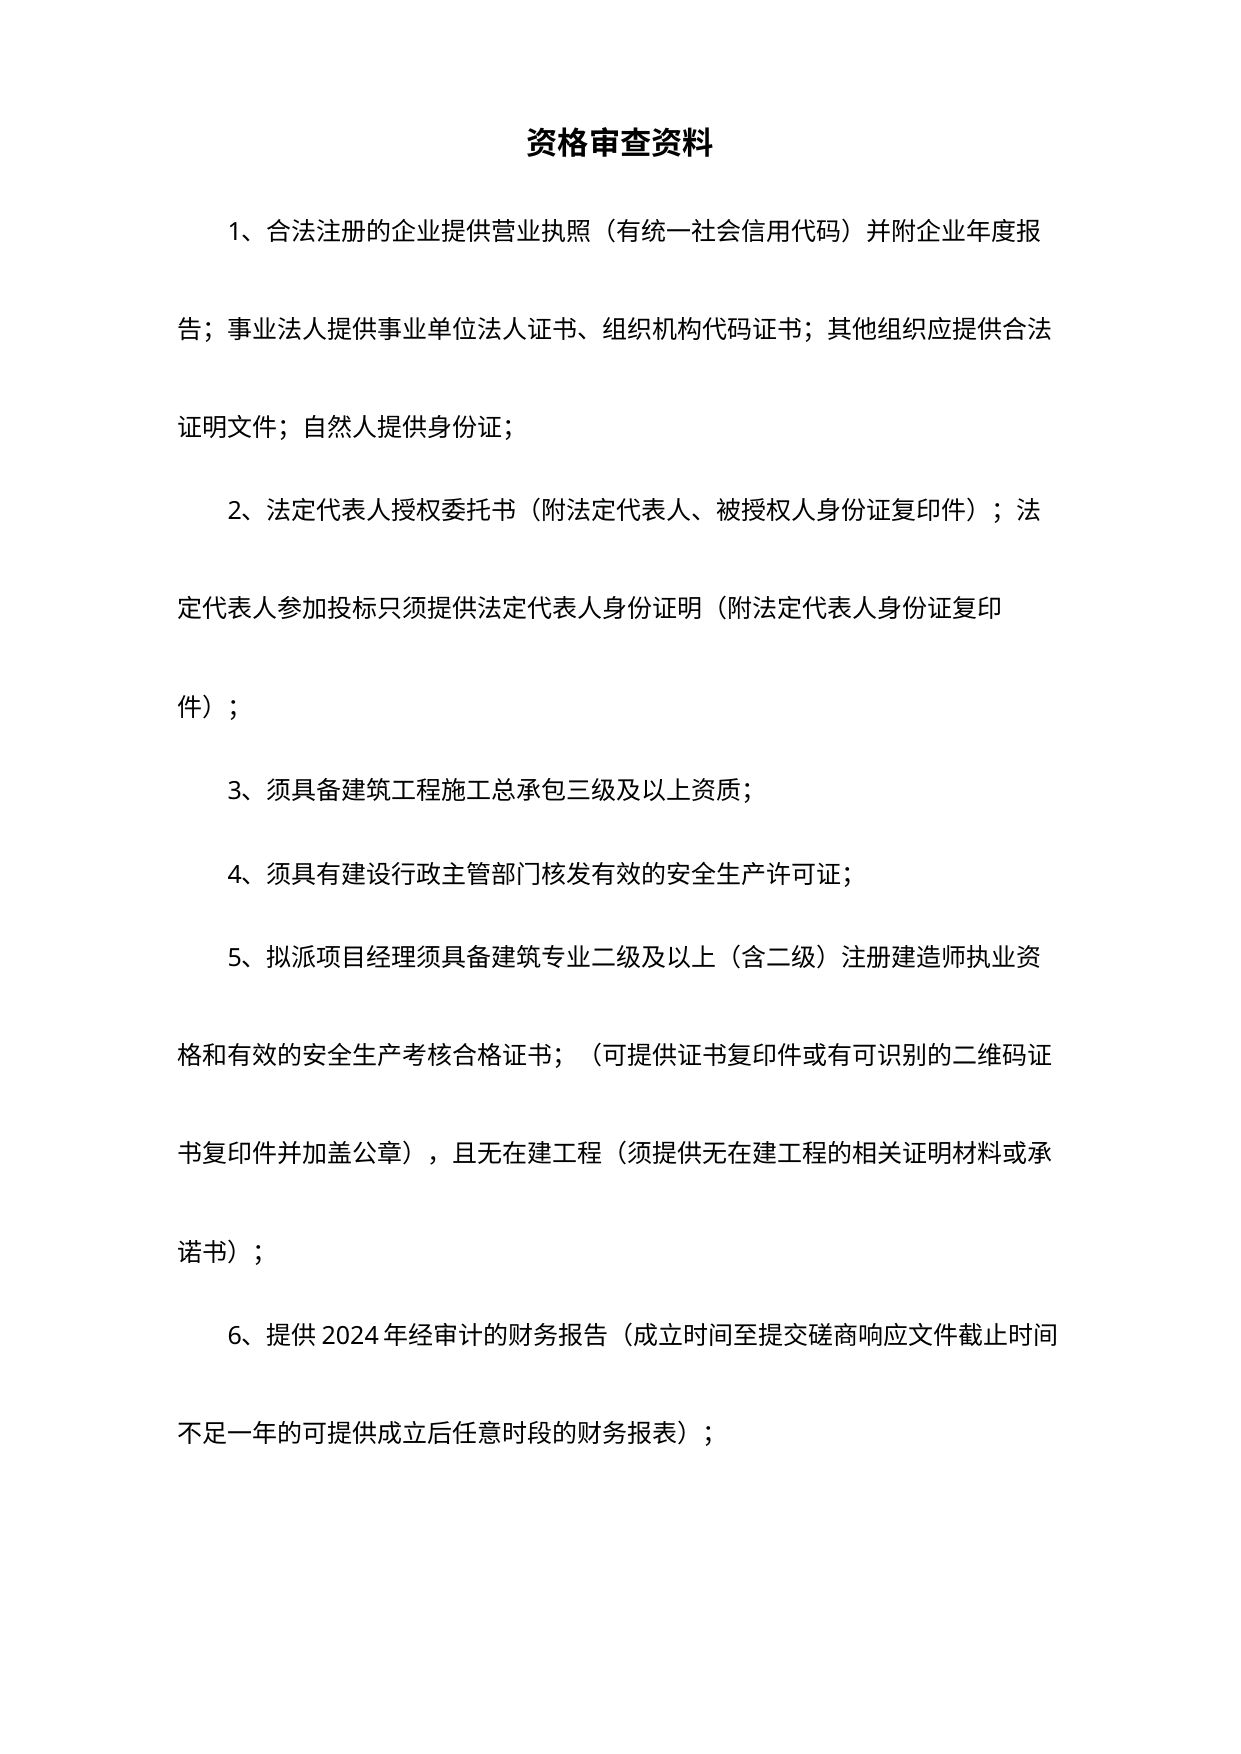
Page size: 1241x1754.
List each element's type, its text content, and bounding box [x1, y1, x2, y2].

text 4、须具有建设行政主管部门核发有效的安全生产许可证； [177, 839, 1063, 905]
list 2、法定代表人授权委托书（附法定代表人、被授权人身份证复印件）；法定代表人参加投标只须提供法定代表人身份证明（附法定代表人身份证复印件）； [177, 476, 1063, 738]
text 3、须具备建筑工程施工总承包三级及以上资质； [177, 756, 1063, 821]
text 5、拟派项目经理须具备建筑专业二级及以上（含二级）注册建造师执业资格和有效的安全生产考核合格证书；（可提供证书复印件或有可识别的二维码证书复印件并加盖公章），且无在建工程（须提供无在建工程的相关证明材料或承诺书）； [177, 923, 1063, 1283]
text 6、提供2024年经审计的财务报告（成立时间至提交磋商响应文件截止时间不足一年的可提供成立后任意时段的财务报表）； [177, 1301, 1063, 1464]
list 合法注册的企业提供营业执照（有统一社会信用代码）并附企业年度报告；事业法人提供事业单位法人证书、组织机构代码证书；其他组织应提供合法证明文件；自然人提供身份证； [177, 196, 1063, 458]
list 资格审查资料 [177, 108, 1063, 174]
